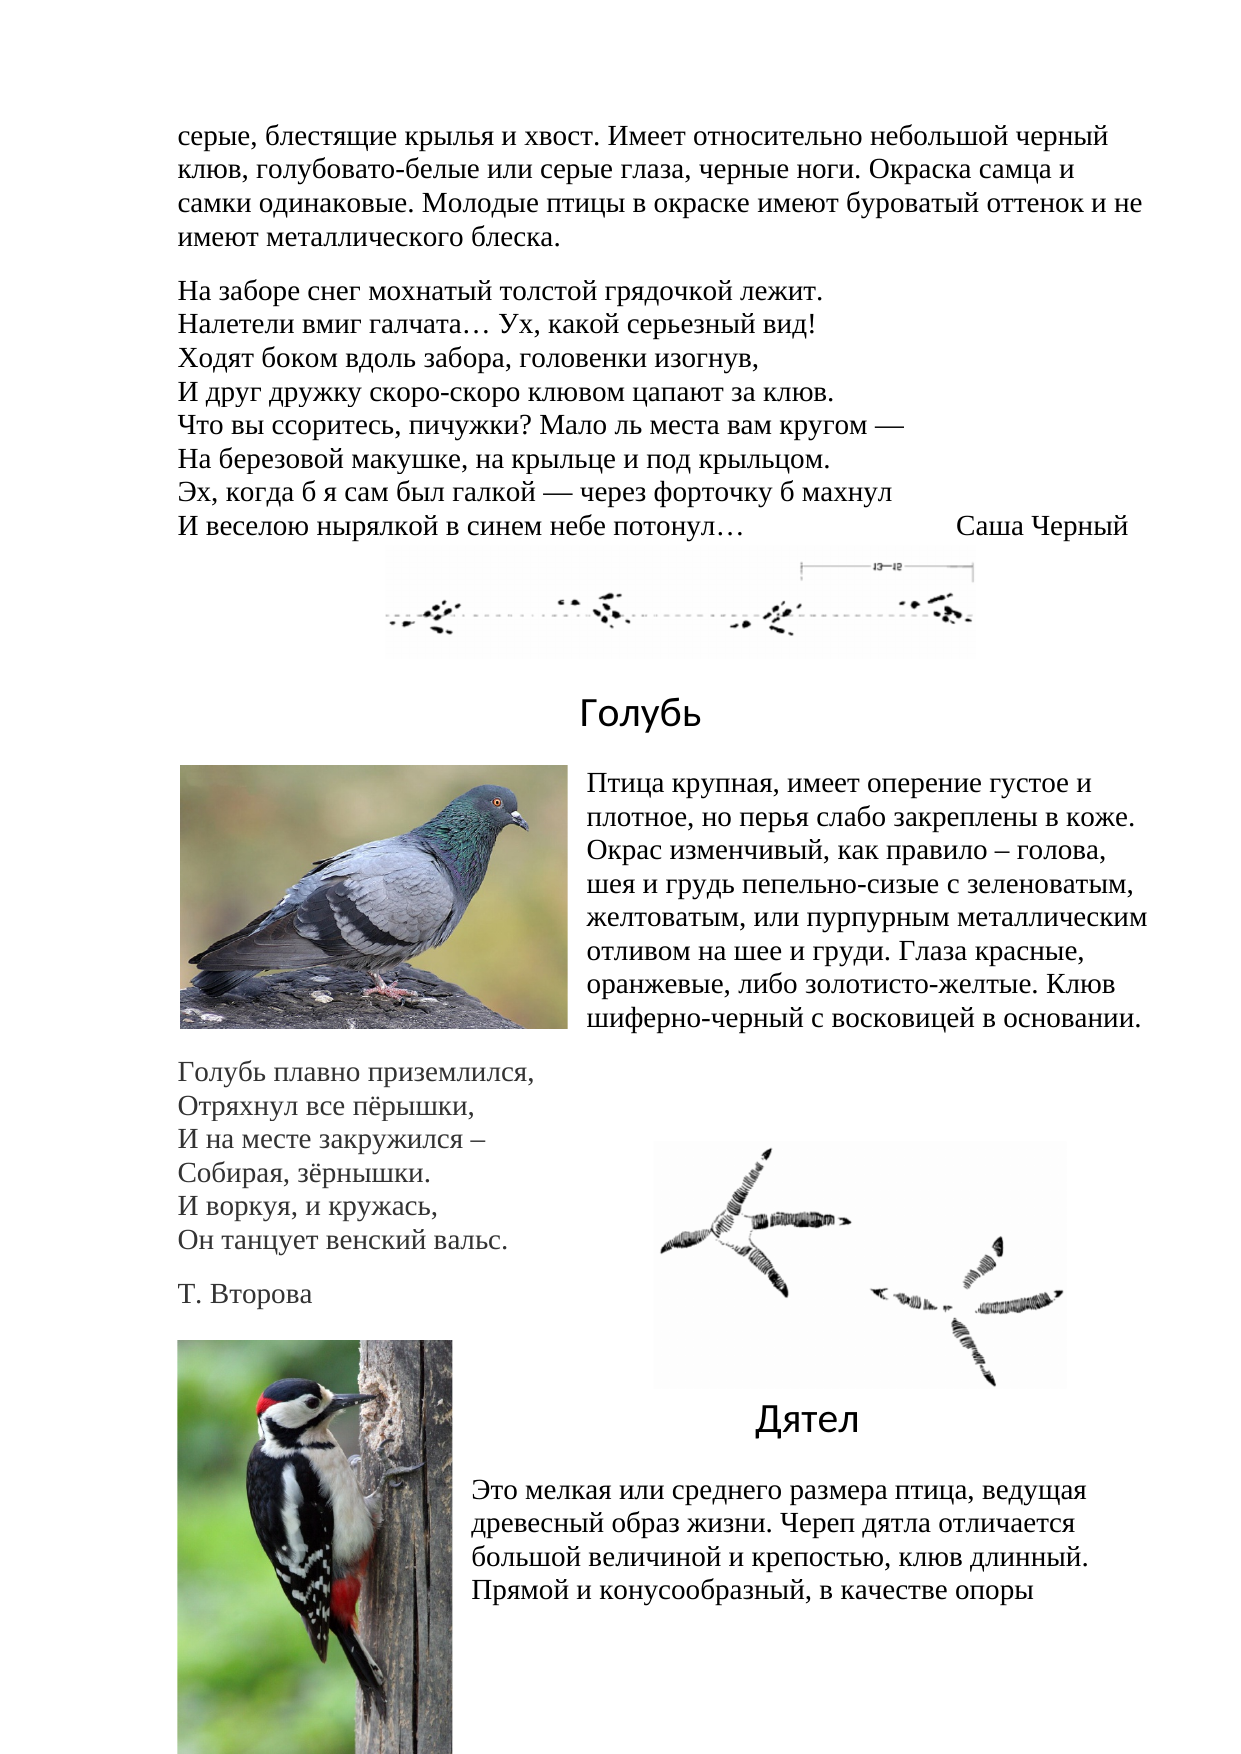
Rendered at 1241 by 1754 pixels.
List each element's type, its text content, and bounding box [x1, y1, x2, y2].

picture [177, 1340, 453, 1754]
text Голубь плавно приземлился, Отряхнул все пёрышки, И на месте закружился – Собирая, зёрнышки. И воркуя, и кружась, Он танцует венский вальс. [177, 1054, 1152, 1256]
picture [180, 765, 568, 1028]
text Дятел [453, 1392, 1152, 1443]
text На заборе снег мохнатый толстой грядочкой лежит. Налетели вмиг галчата… Ух, какой серьезный вид! Ходят боком вдоль забора, головенки изогнув, И друг дружку скоро-скоро клювом цапают за клюв. Что вы ссоритесь, пичужки? Мало ль места вам кругом — На березовой макушке, на крыльце и под крыльцом. Эх, когда б я сам был галкой — через форточку б махнул И веселою нырялкой в синем небе потонул… Саша Черный [767, 273, 1152, 541]
picture [654, 1310, 1066, 1388]
text Т. Второва [312, 1276, 1152, 1310]
text Голубь [177, 686, 1152, 737]
picture [654, 1256, 1066, 1276]
picture [386, 546, 975, 658]
